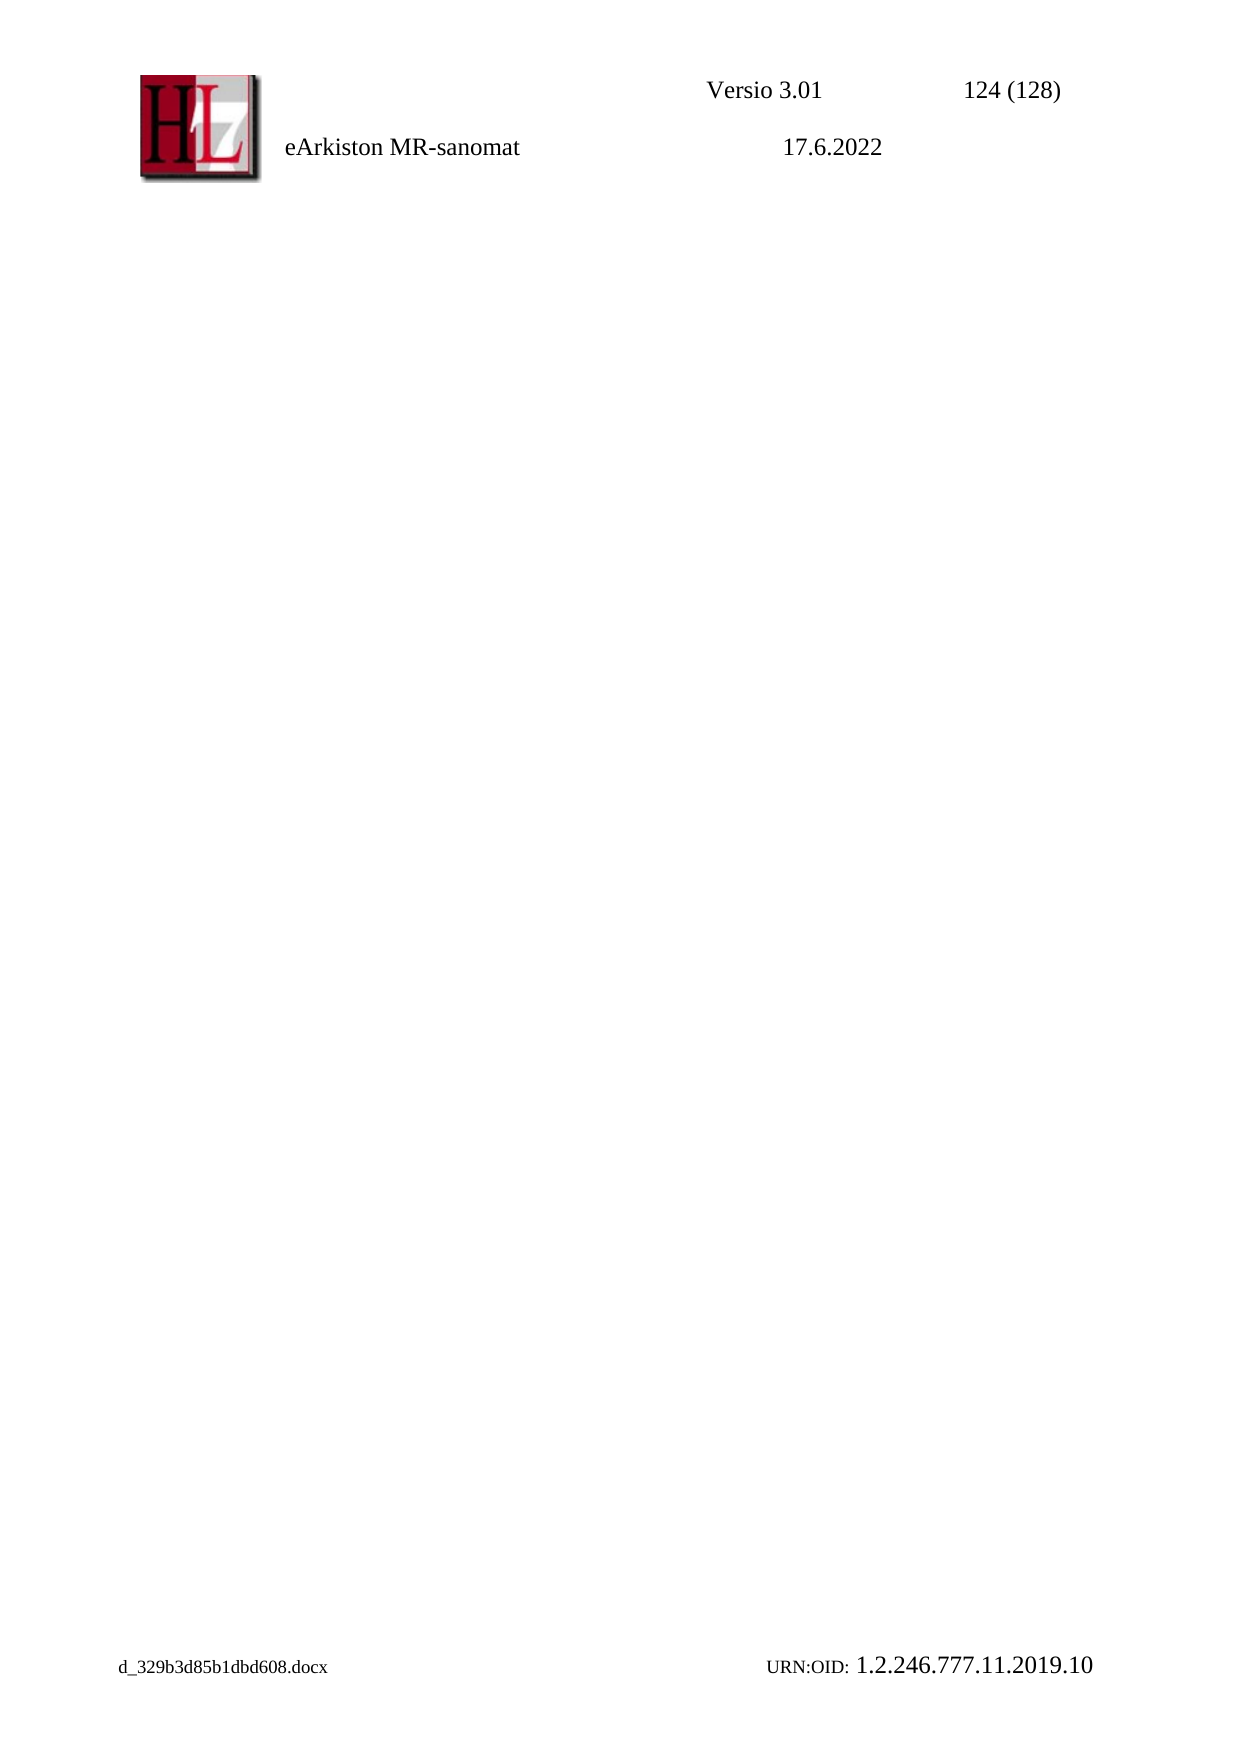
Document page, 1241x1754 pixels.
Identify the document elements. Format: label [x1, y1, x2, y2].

picture [140, 75, 263, 183]
